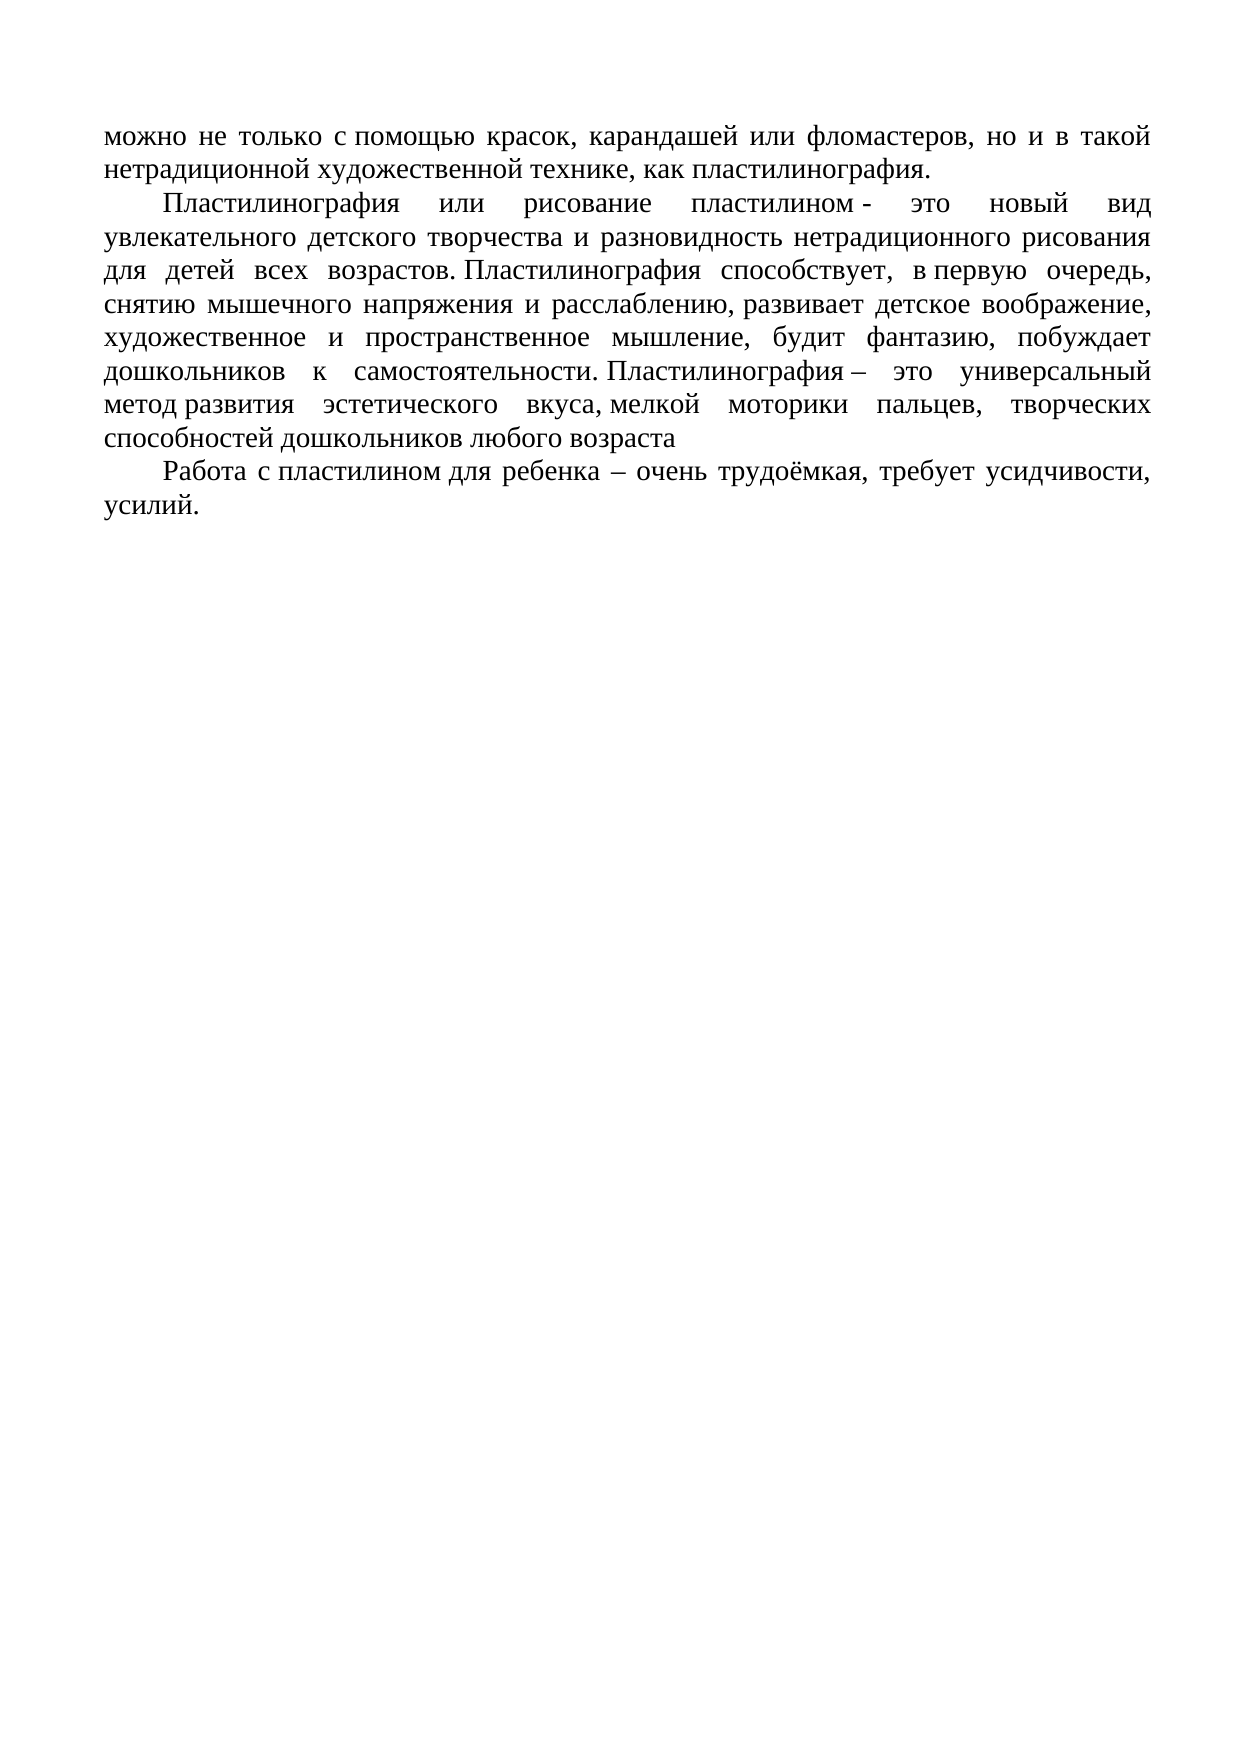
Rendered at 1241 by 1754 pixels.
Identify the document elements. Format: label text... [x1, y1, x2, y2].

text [103, 118, 1152, 185]
text Пластилинография или рисование пластилином - это новый вид увлекательного детского творчества и разновидность нетрадиционного рисования для детей всех возрастов. Пластилинография способствует, в первую очередь, снятию мышечного напряжения и расслаблению, развивает детское воображение, художественное и пространственное мышление, будит фантазию, побуждает дошкольников к самостоятельности. Пластилинография – это универсальный метод развития эстетического вкуса, мелкой моторики пальцев, творческих способностей дошкольников любого возраста [103, 185, 1152, 453]
text Работа с пластилином для ребенка – очень трудоёмкая, требует усидчивости, усилий. [103, 453, 1152, 521]
